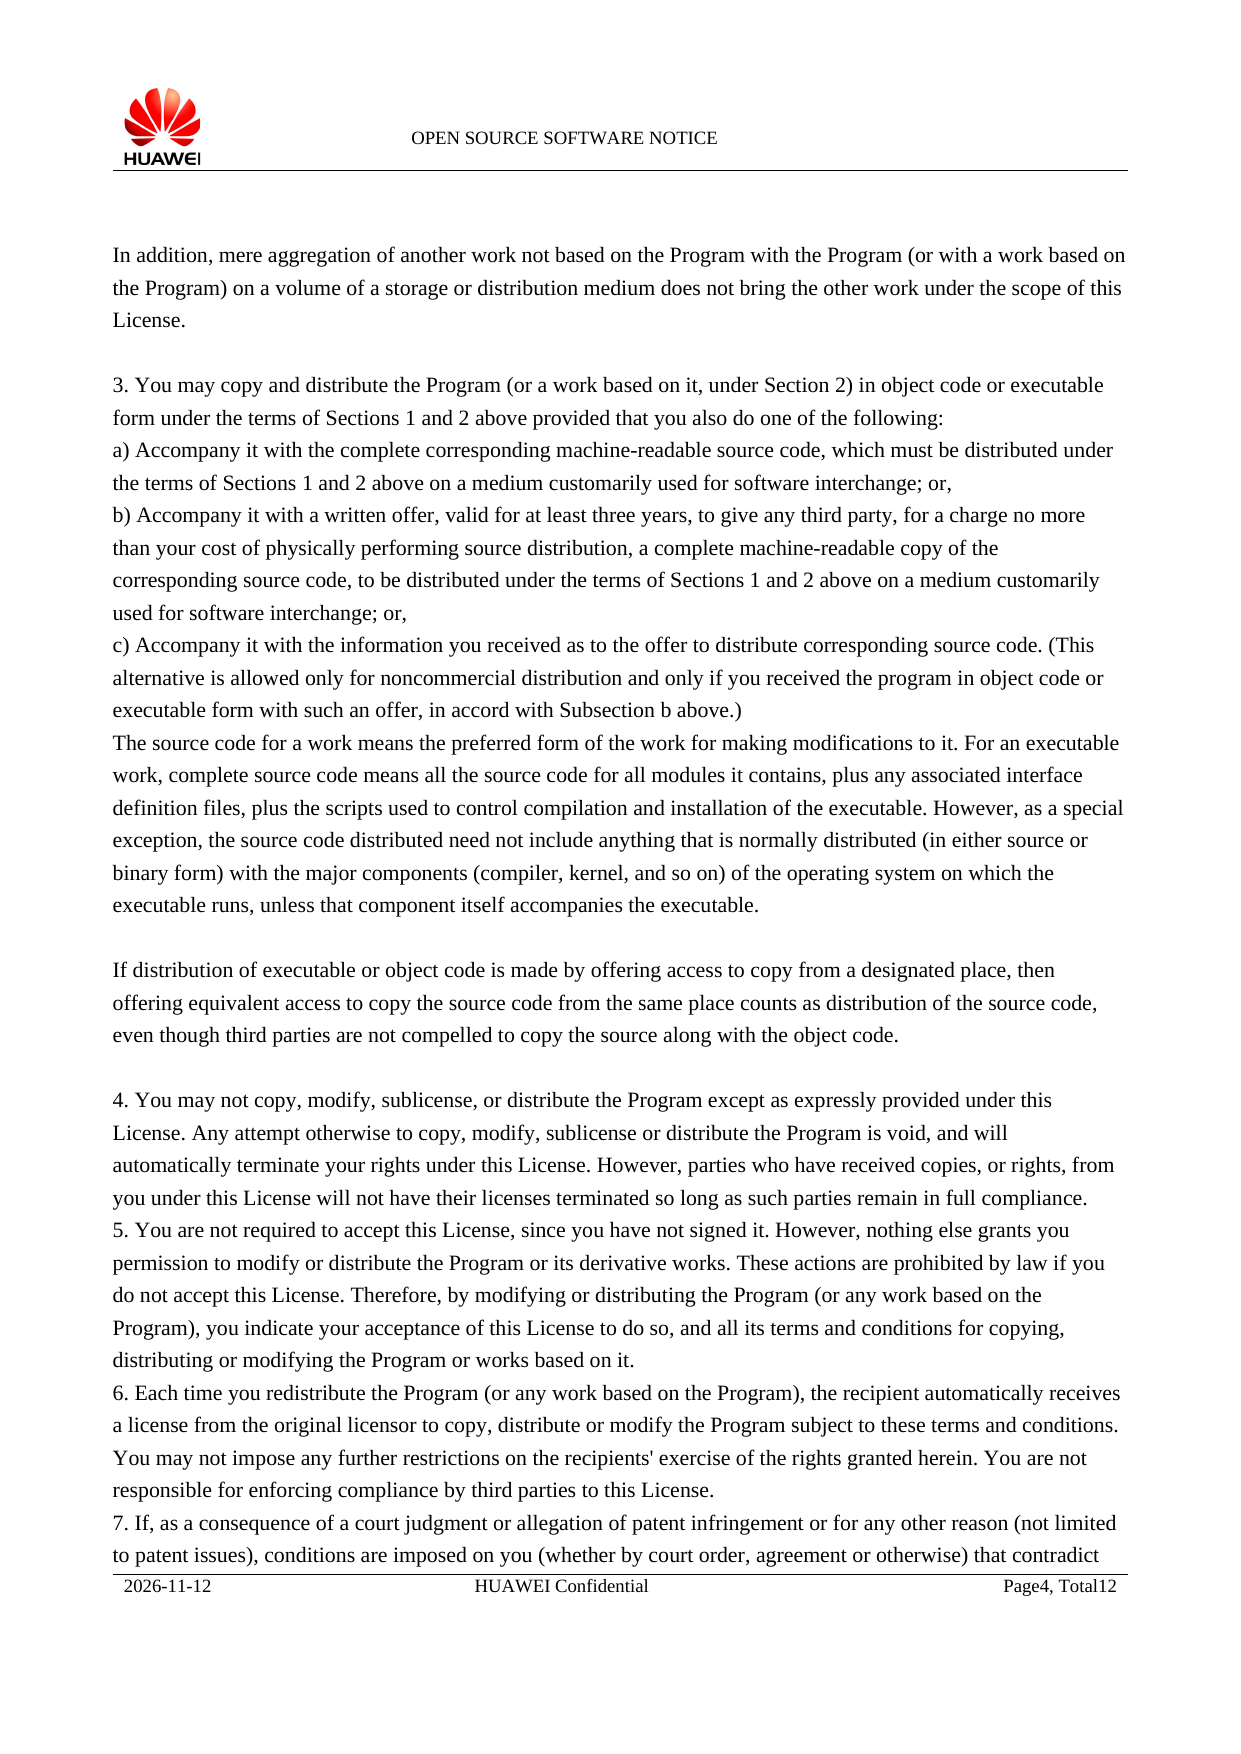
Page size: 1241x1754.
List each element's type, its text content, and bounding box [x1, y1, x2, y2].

picture [124, 88, 201, 165]
